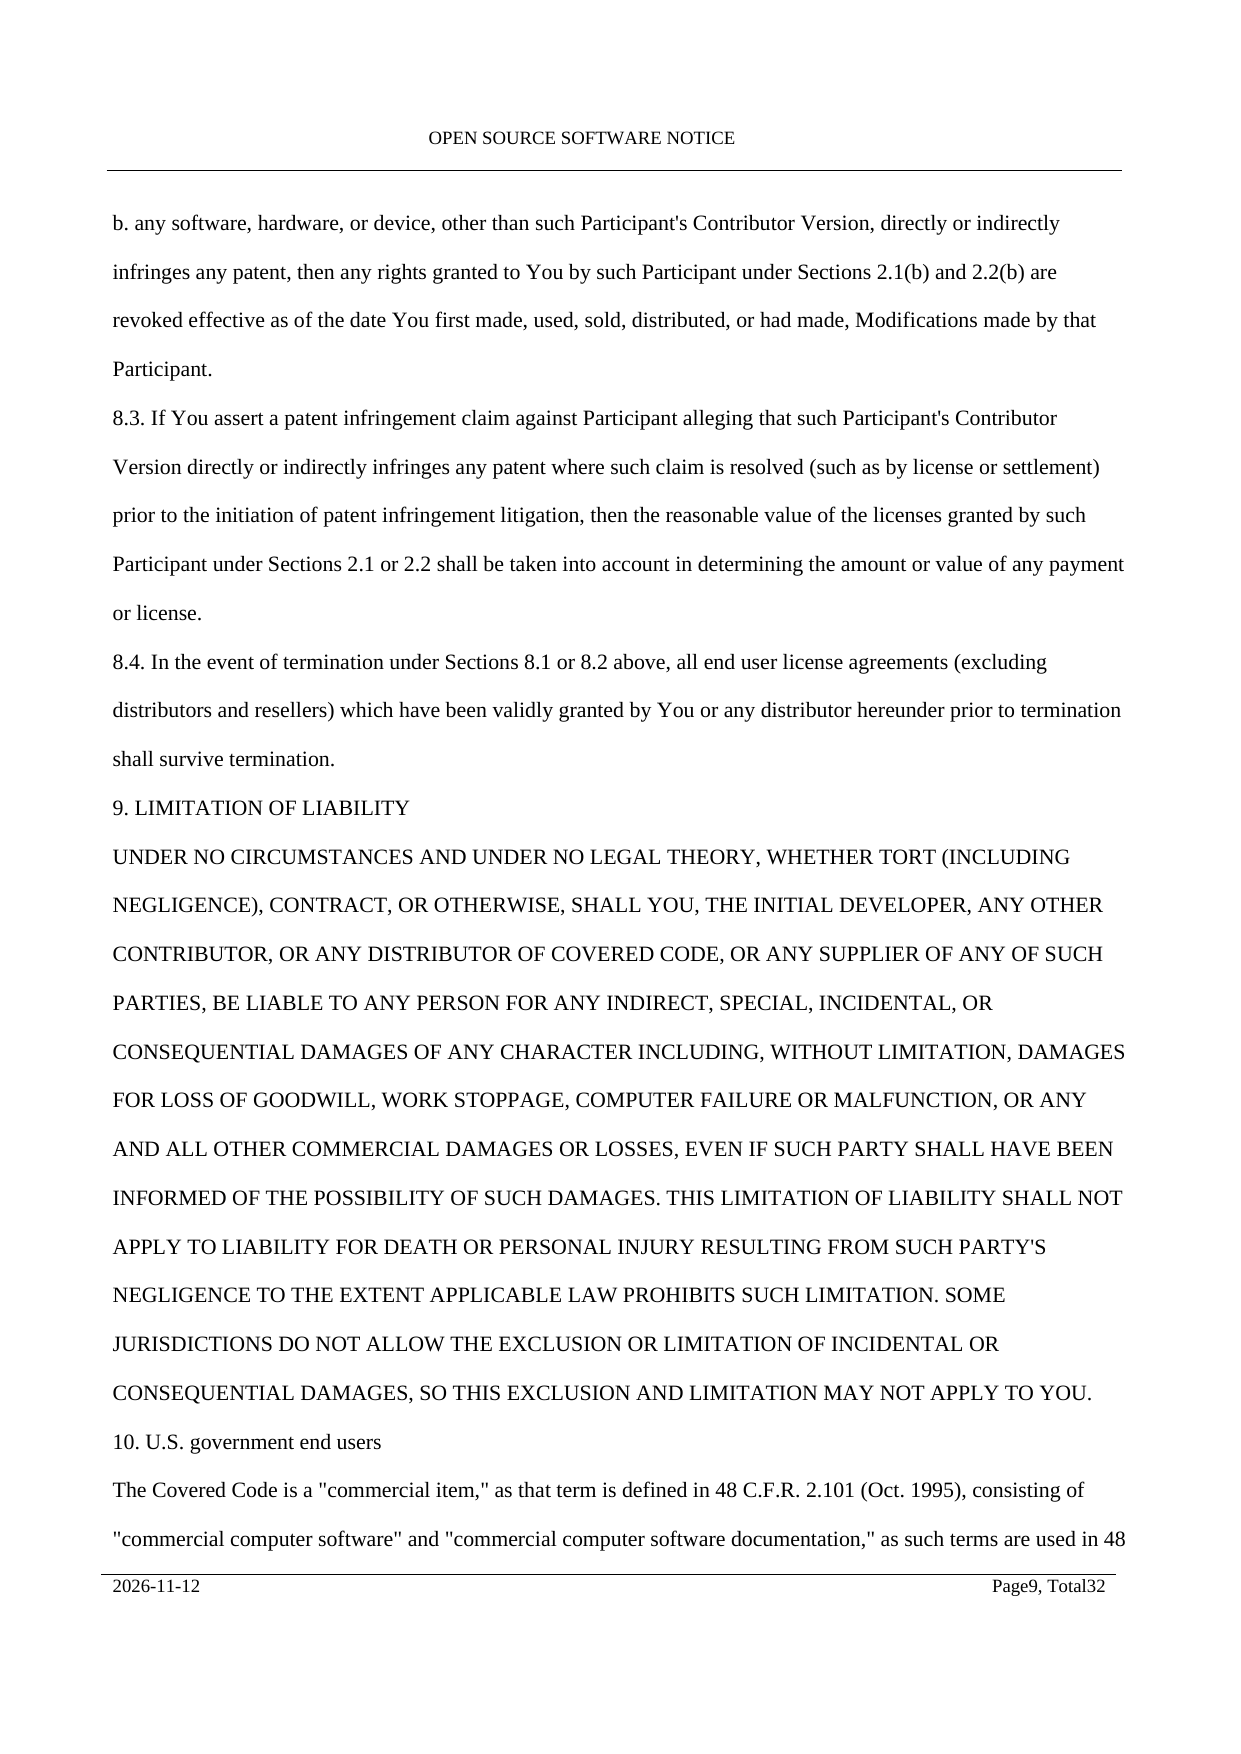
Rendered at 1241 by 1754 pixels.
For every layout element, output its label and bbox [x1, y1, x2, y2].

text [112, 206, 1128, 1555]
